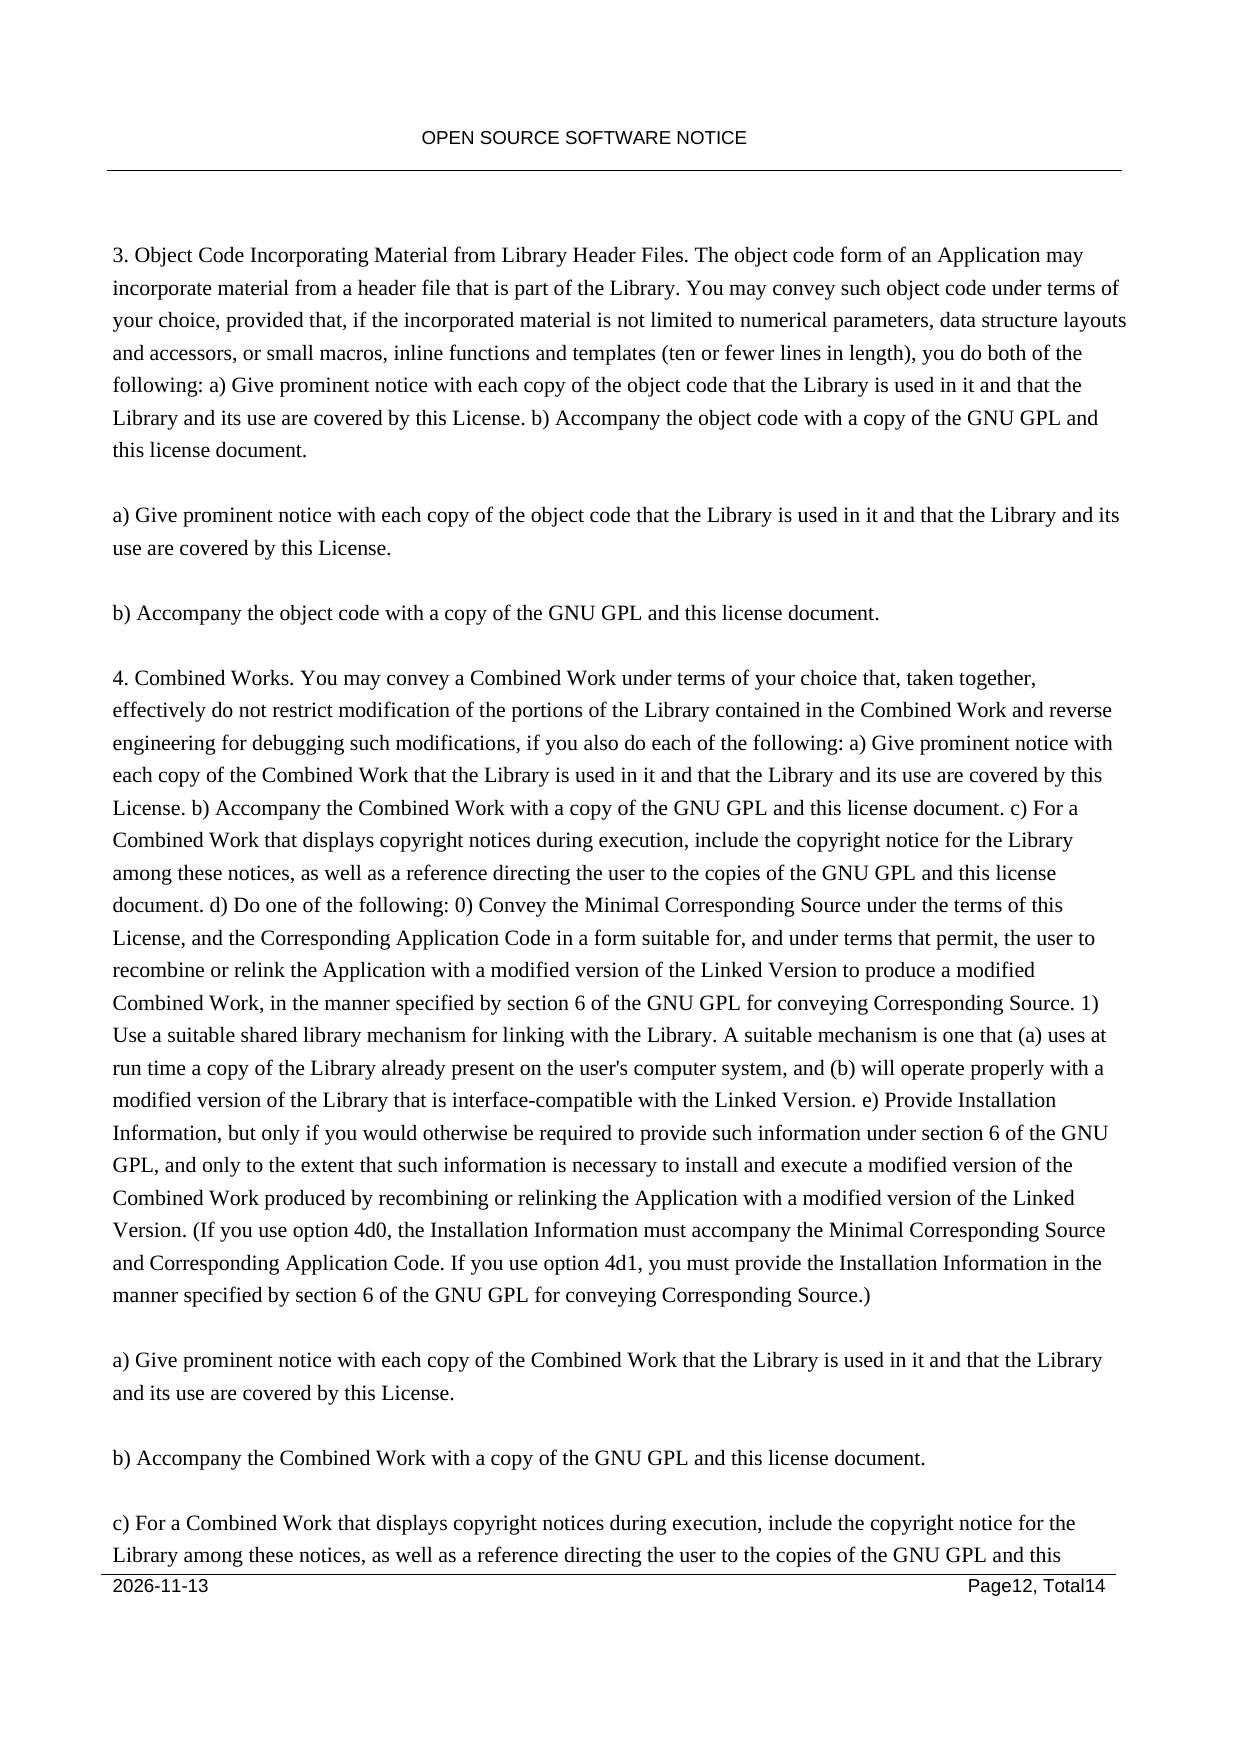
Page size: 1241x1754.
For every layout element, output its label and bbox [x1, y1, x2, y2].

text [112, 206, 1128, 1571]
